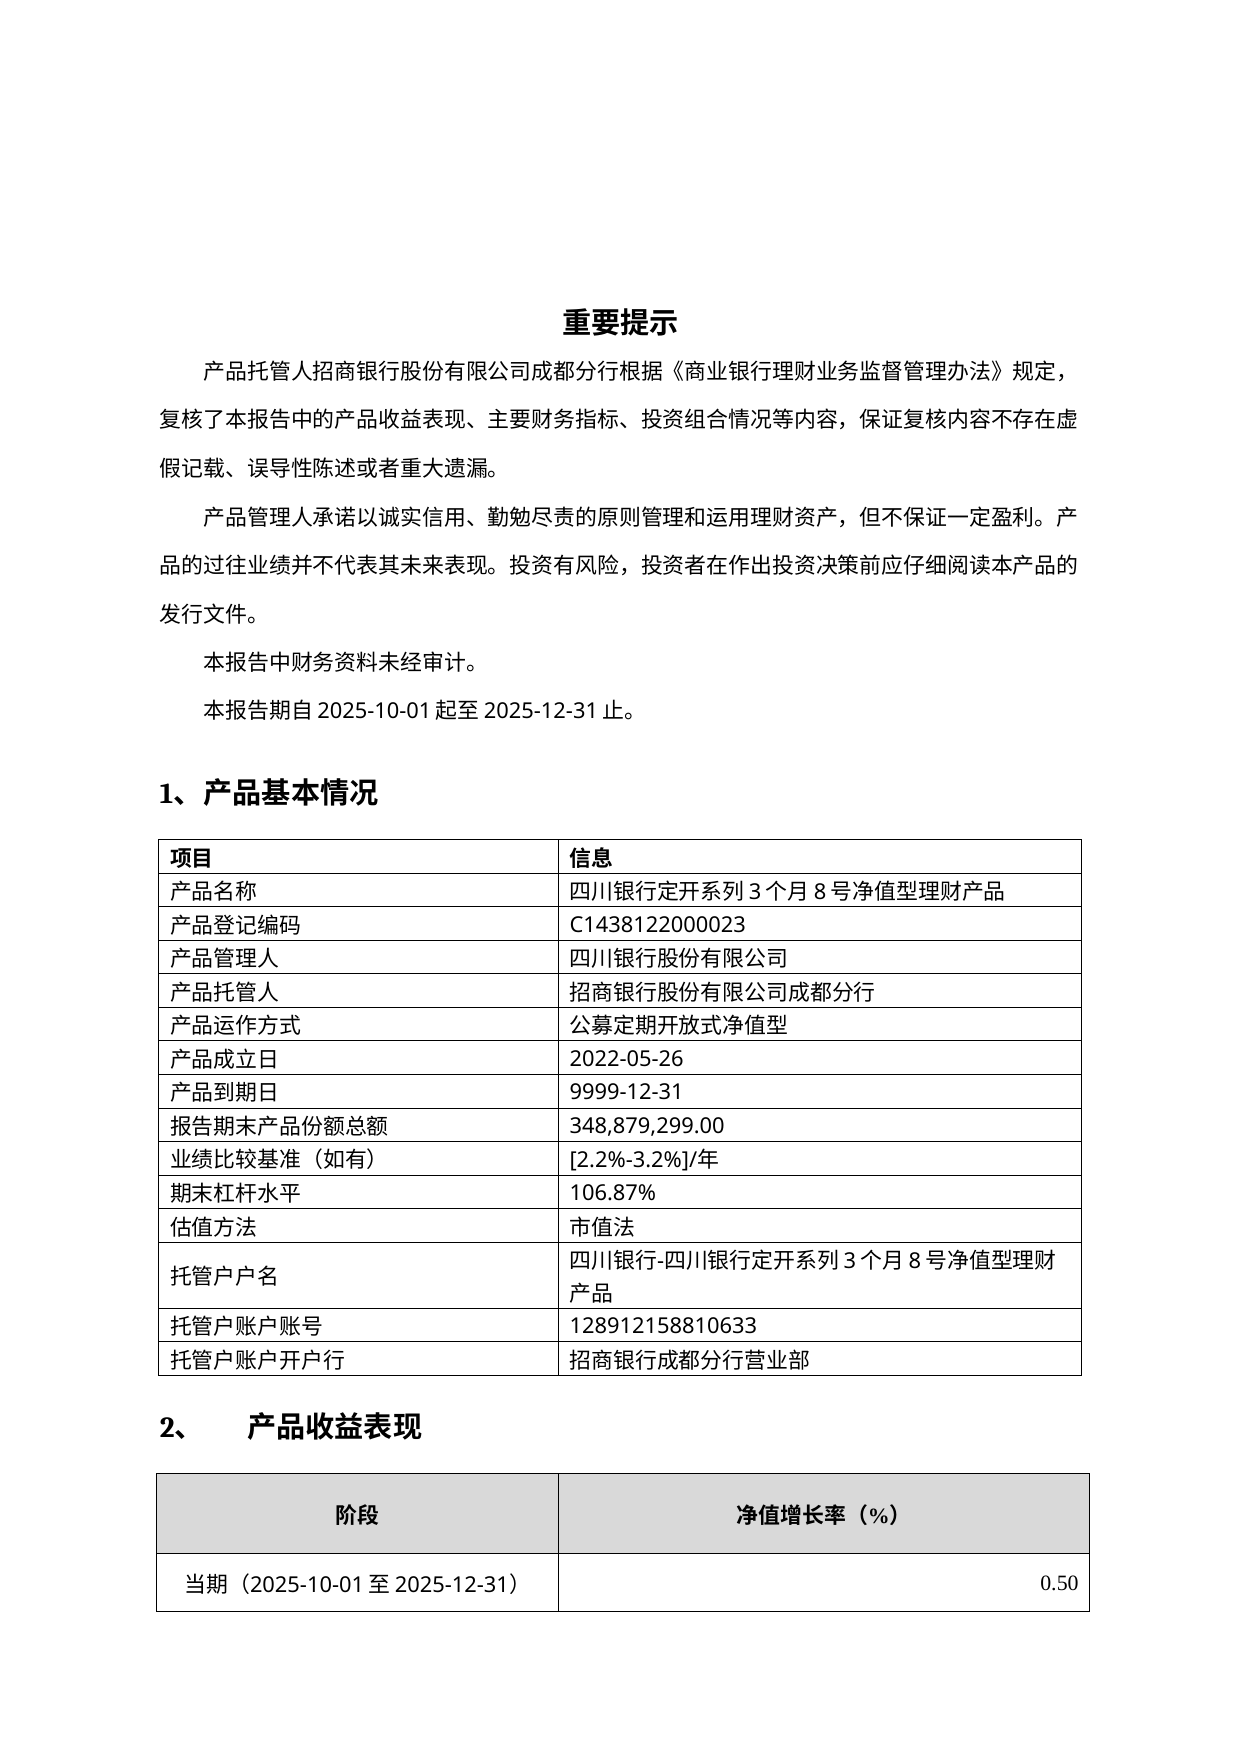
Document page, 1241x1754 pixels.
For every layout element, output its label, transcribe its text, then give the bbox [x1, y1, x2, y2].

table_header 信息 [559, 840, 1081, 873]
text 本报告中财务资料未经审计。 [159, 645, 1092, 677]
table_cell 348,879,299.00 [559, 1109, 1081, 1141]
table_cell 报告期末产品份额总额 [159, 1109, 558, 1141]
table_cell 106.87% [559, 1176, 1081, 1208]
table_header 阶段 [157, 1474, 558, 1553]
text 本报告期自2025-10-01起至2025-12-31止。 [159, 693, 1092, 726]
table_cell 托管户户名 [159, 1243, 558, 1308]
table_cell 产品托管人 [159, 974, 558, 1007]
table_cell 产品名称 [159, 874, 558, 906]
table_cell 产品运作方式 [159, 1008, 558, 1040]
table_cell 托管户账户开户行 [159, 1342, 558, 1375]
table_cell 产品登记编码 [159, 907, 558, 940]
table_cell 四川银行定开系列3个月8号净值型理财产品 [559, 874, 1081, 906]
title 产品收益表现 [159, 1392, 1081, 1457]
table_cell 招商银行成都分行营业部 [559, 1342, 1081, 1375]
table_cell 四川银行-四川银行定开系列3个月8号净值型理财产品 [559, 1243, 1081, 1308]
table_cell 128912158810633 [559, 1309, 1081, 1341]
table_cell 公募定期开放式净值型 [559, 1008, 1081, 1040]
table_cell 2022-05-26 [559, 1041, 1081, 1074]
title 产品基本情况 [159, 758, 1081, 823]
table_cell 招商银行股份有限公司成都分行 [559, 974, 1081, 1007]
text 产品管理人承诺以诚实信用、勤勉尽责的原则管理和运用理财资产，但不保证一定盈利。产品的过往业绩并不代表其未来表现。投资有风险，投资者在作出投资决策前应仔细阅读本产品的发行文件。 [159, 499, 1092, 629]
table_cell 9999-12-31 [559, 1075, 1081, 1107]
table_cell 期末杠杆水平 [159, 1176, 558, 1208]
table_cell 产品成立日 [159, 1041, 558, 1074]
table_cell 四川银行股份有限公司 [559, 941, 1081, 973]
table_cell 业绩比较基准（如有） [159, 1142, 558, 1174]
table_cell 当期（2025-10-01至2025-12-31） [157, 1554, 558, 1611]
table_cell C1438122000023 [559, 907, 1081, 940]
table_cell 估值方法 [159, 1209, 558, 1242]
text 产品托管人招商银行股份有限公司成都分行根据《商业银行理财业务监督管理办法》规定，复核了本报告中的产品收益表现、主要财务指标、投资组合情况等内容，保证复核内容不存在虚假记载、误导性陈述或者重大遗漏。 [159, 353, 1092, 483]
table_cell [2.2%-3.2%]/年 [559, 1142, 1081, 1174]
table_cell 托管户账户账号 [159, 1309, 558, 1341]
table_cell 产品到期日 [159, 1075, 558, 1107]
text 重要提示 [159, 288, 1081, 353]
table_cell 市值法 [559, 1209, 1081, 1242]
table_cell 0.50 [559, 1554, 1089, 1611]
table_cell 产品管理人 [159, 941, 558, 973]
table_header 项目 [159, 840, 558, 873]
table_header 净值增长率（%） [559, 1474, 1089, 1553]
